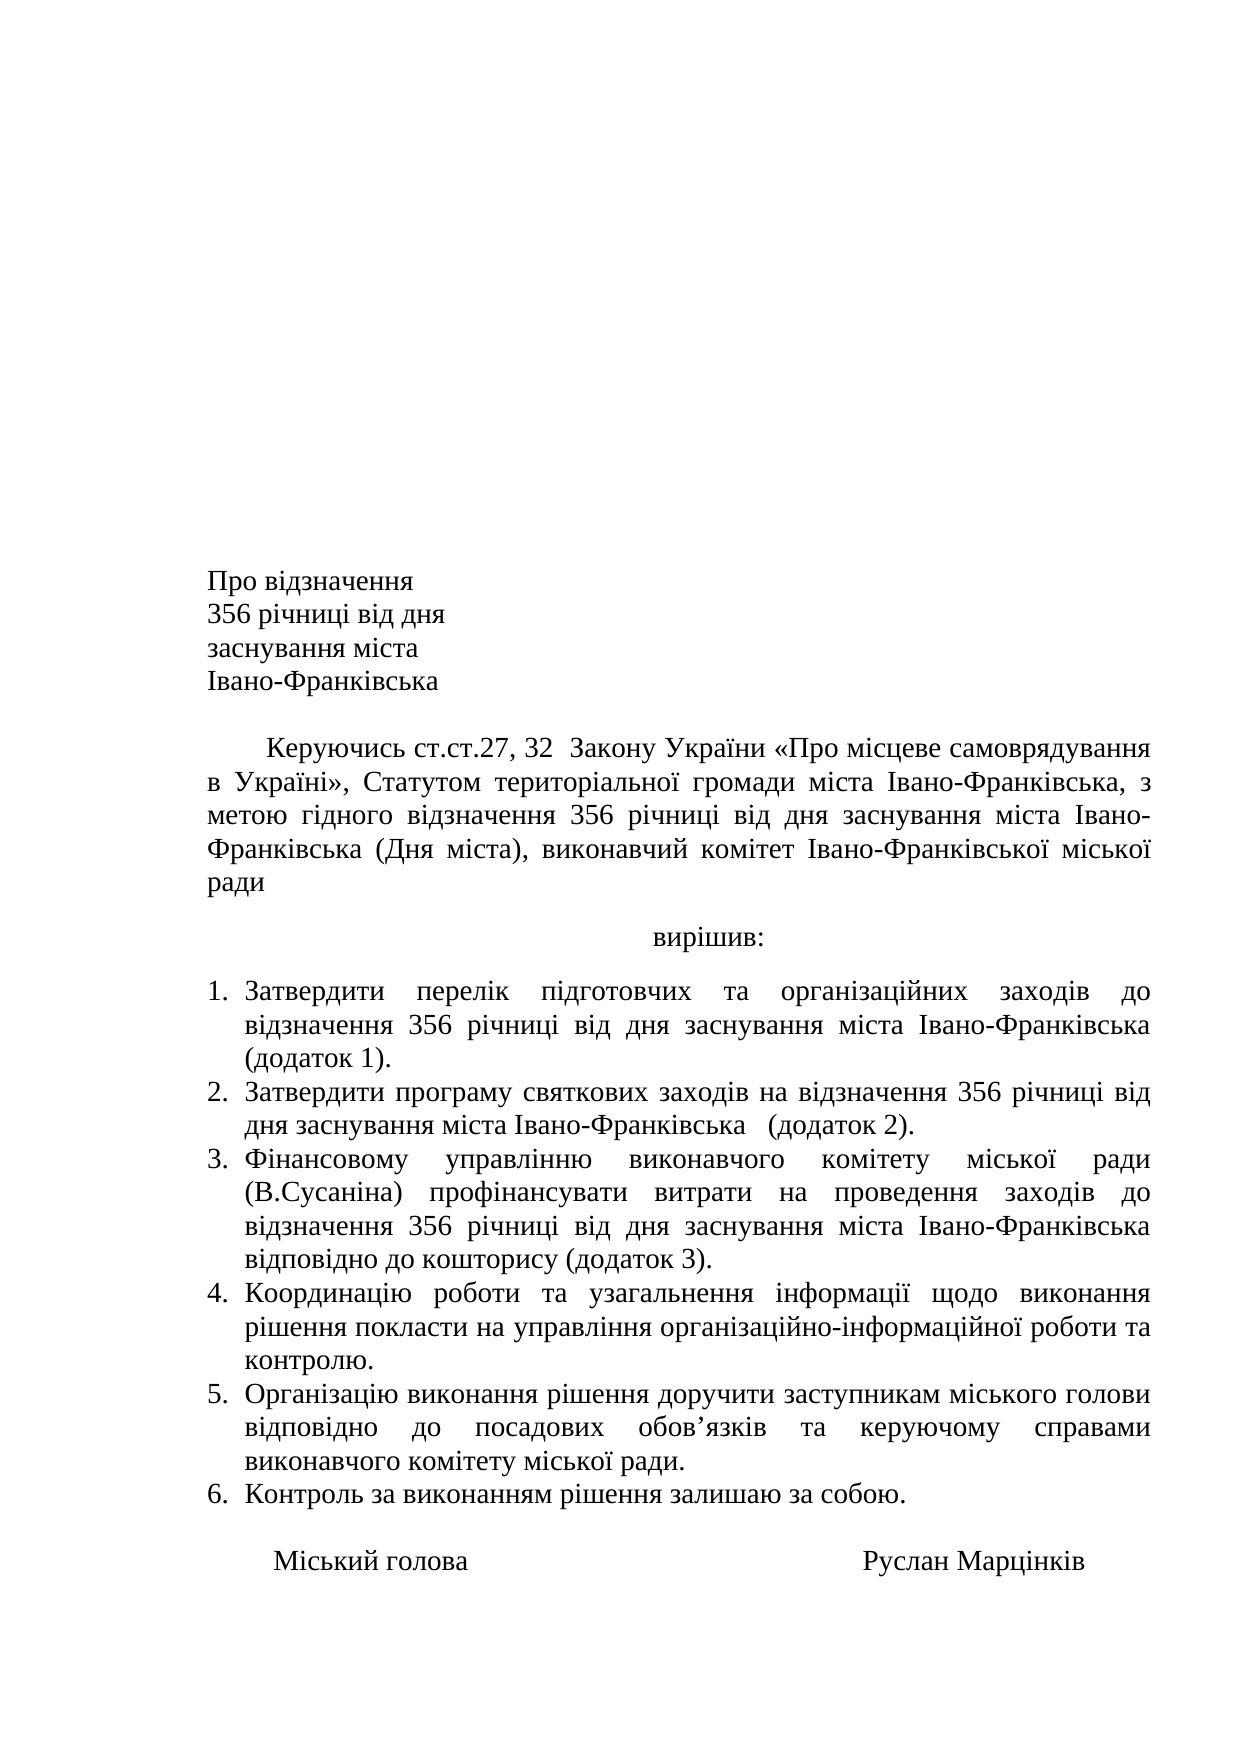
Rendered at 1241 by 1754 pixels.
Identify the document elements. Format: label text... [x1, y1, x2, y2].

list Затвердити перелік підготовчих та організаційних заходів до відзначення 356 річниці від дня заснування міста Івано-Франківська (додаток 1). [207, 973, 1152, 1074]
text вирішив: [207, 919, 1152, 952]
text Міський голова Руслан Марцінків [207, 1543, 1152, 1577]
list Фінансовому управлінню виконавчого комітету міської ради (В.Сусаніна) профінансувати витрати на проведення заходів до відзначення 356 річниці від дня заснування міста Івано-Франківська відповідно до кошторису (додаток 3). [207, 1141, 1152, 1275]
text заснування міста [207, 630, 1152, 663]
text 356 річниці від дня [207, 596, 1152, 630]
list Затвердити програму святкових заходів на відзначення 356 річниці від дня заснування міста Івано-Франківська (додаток 2). [207, 1074, 1152, 1141]
list Організацію виконання рішення доручити заступникам міського голови відповідно до посадових обов’язків та керуючому справами виконавчого комітету міської ради. [207, 1376, 1152, 1476]
list Контроль за виконанням рішення залишаю за собою. [207, 1476, 1152, 1510]
list Координацію роботи та узагальнення інформації щодо виконання рішення покласти на управління організаційно-інформаційної роботи та контролю. [207, 1275, 1152, 1376]
text Івано-Франківська [207, 663, 1152, 697]
text Про відзначення [207, 563, 1152, 596]
text Керуючись ст.ст.27, 32 Закону України «Про місцеве самоврядування в Україні», Статутом територіальної громади міста Івано-Франківська, з метою гідного відзначення 356 річниці від дня заснування міста Івано-Франківська (Дня міста), виконавчий комітет Івано-Франківської міської ради [207, 730, 1152, 898]
